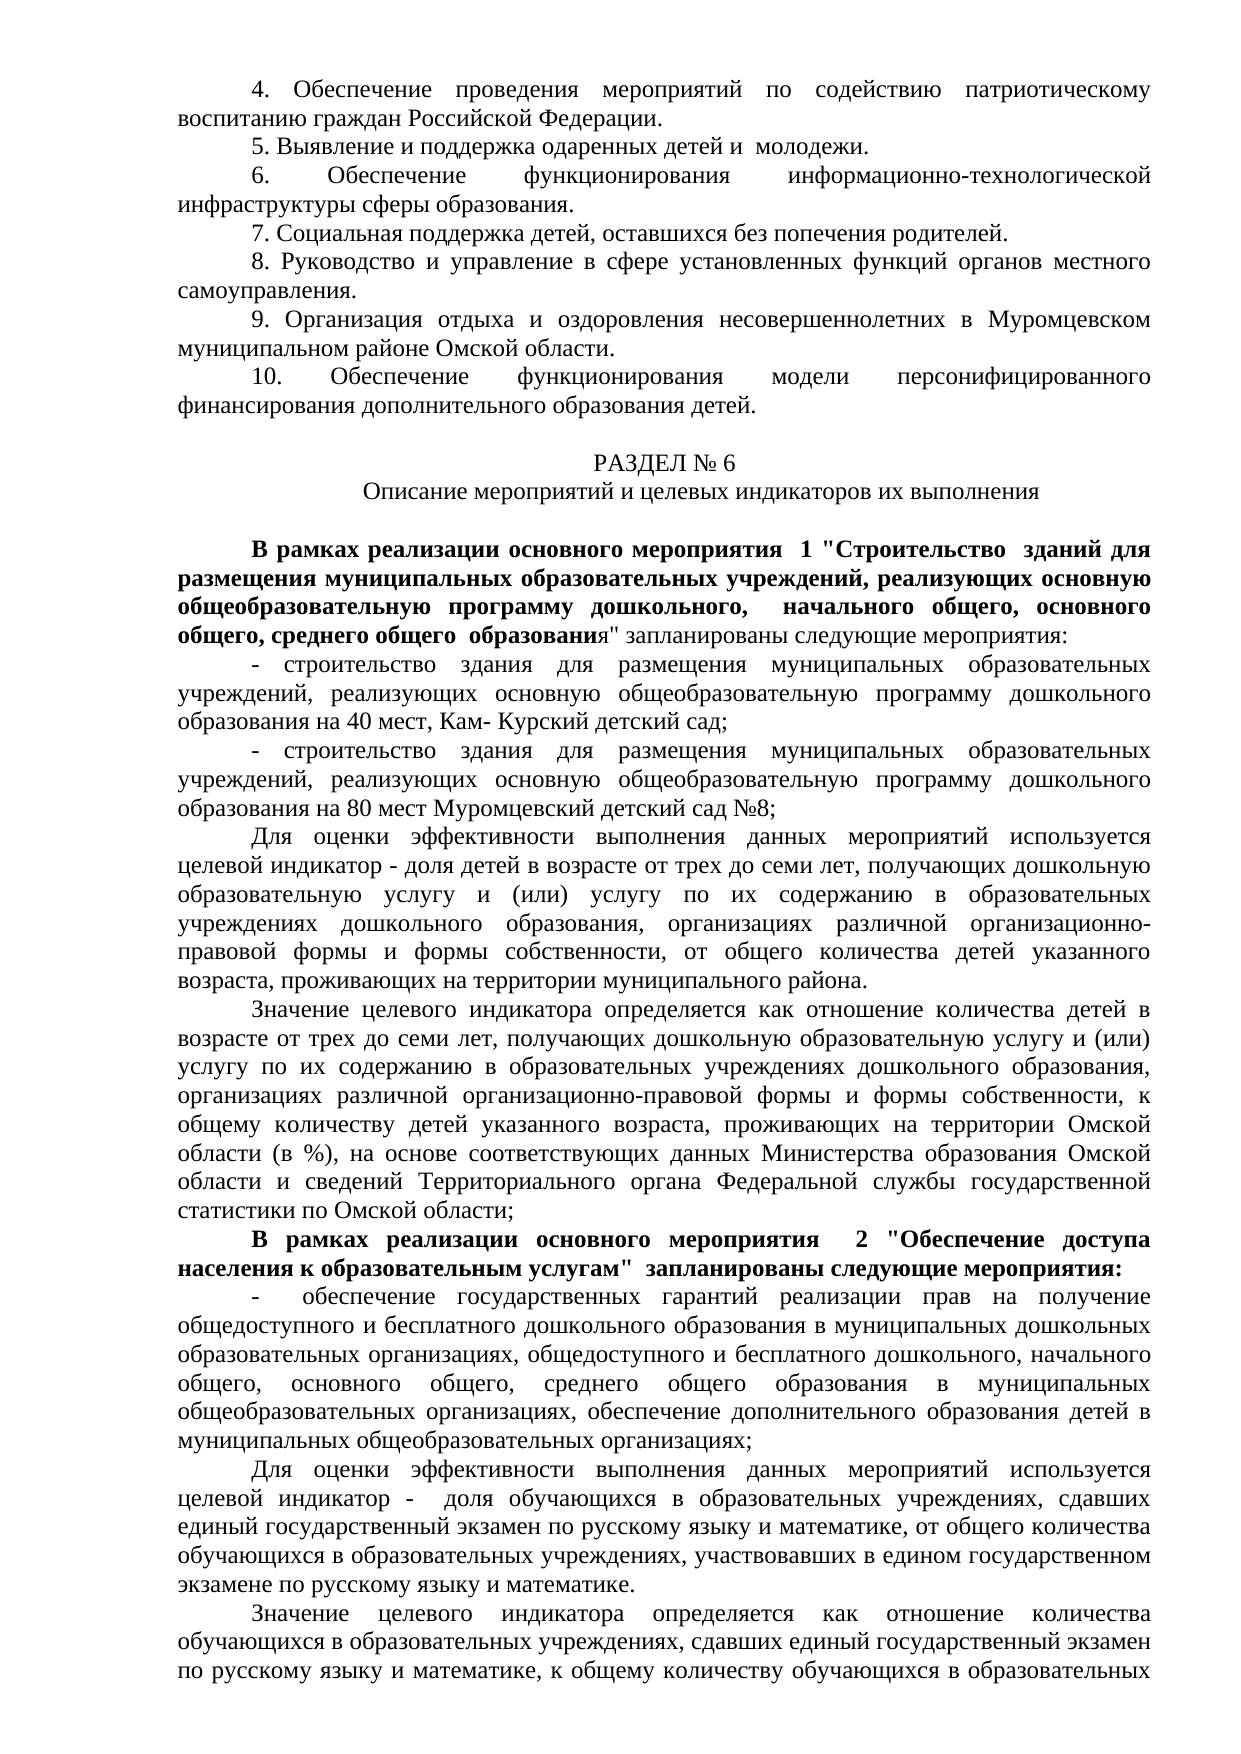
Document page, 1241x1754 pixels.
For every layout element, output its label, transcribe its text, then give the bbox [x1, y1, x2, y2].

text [177, 1598, 1152, 1684]
text 7. Социальная поддержка детей, оставшихся без попечения родителей. [177, 218, 1152, 246]
text РАЗДЕЛ № 6 [177, 448, 1152, 476]
text Значение целевого индикатора определяется как отношение количества детей в возрасте от трех до семи лет, получающих дошкольную образовательную услугу и (или) услугу по их содержанию в образовательных учреждениях дошкольного образования, организациях различной организационно-правовой формы и формы собственности, к общему количеству детей указанного возраста, проживающих на территории Омской области (в %), на основе соответствующих данных Министерства образования Омской области и сведений Территориального органа Федеральной службы государственной статистики по Омской области; [177, 994, 1152, 1224]
text В рамках реализации основного мероприятия 2 "Обеспечение доступа населения к образовательным услугам" запланированы следующие мероприятия: [177, 1224, 1152, 1281]
text Для оценки эффективности выполнения данных мероприятий используется целевой индикатор - доля детей в возрасте от трех до семи лет, получающих дошкольную образовательную услугу и (или) услугу по их содержанию в образовательных учреждениях дошкольного образования, организациях различной организационно-правовой формы и формы собственности, от общего количества детей указанного возраста, проживающих на территории муниципального района. [177, 821, 1152, 994]
text В рамках реализации основного мероприятия 1 "Строительство зданий для размещения муниципальных образовательных учреждений, реализующих основную общеобразовательную программу дошкольного, начального общего, основного общего, среднего общего образования" запланированы следующие мероприятия: [177, 534, 1152, 649]
text 8. Руководство и управление в сфере установленных функций органов местного самоуправления. [177, 246, 1152, 304]
text - обеспечение государственных гарантий реализации прав на получение общедоступного и бесплатного дошкольного образования в муниципальных дошкольных образовательных организациях, общедоступного и бесплатного дошкольного, начального общего, основного общего, среднего общего образования в муниципальных общеобразовательных организациях, обеспечение дополнительного образования детей в муниципальных общеобразовательных организациях; [177, 1281, 1152, 1454]
text 9. Организация отдыха и оздоровления несовершеннолетних в Муромцевском муниципальном районе Омской области. [177, 304, 1152, 361]
text Для оценки эффективности выполнения данных мероприятий используется целевой индикатор - доля обучающихся в образовательных учреждениях, сдавших единый государственный экзамен по русскому языку и математике, от общего количества обучающихся в образовательных учреждениях, участвовавших в едином государственном экзамене по русскому языку и математике. [177, 1454, 1152, 1598]
text - строительство здания для размещения муниципальных образовательных учреждений, реализующих основную общеобразовательную программу дошкольного образования на 80 мест Муромцевский детский сад №8; [177, 735, 1152, 821]
text 6. Обеспечение функционирования информационно-технологической инфраструктуры сферы образования. [177, 160, 1152, 218]
text 10. Обеспечение функционирования модели персонифицированного финансирования дополнительного образования детей. [177, 361, 1152, 419]
text - строительство здания для размещения муниципальных образовательных учреждений, реализующих основную общеобразовательную программу дошкольного образования на 40 мест, Кам- Курский детский сад; [177, 649, 1152, 735]
text Описание мероприятий и целевых индикаторов их выполнения [177, 476, 1152, 505]
text 5. Выявление и поддержка одаренных детей и молодежи. [177, 131, 1152, 160]
text 4. Обеспечение проведения мероприятий по содействию патриотическому воспитанию граждан Российской Федерации. [177, 74, 1152, 131]
